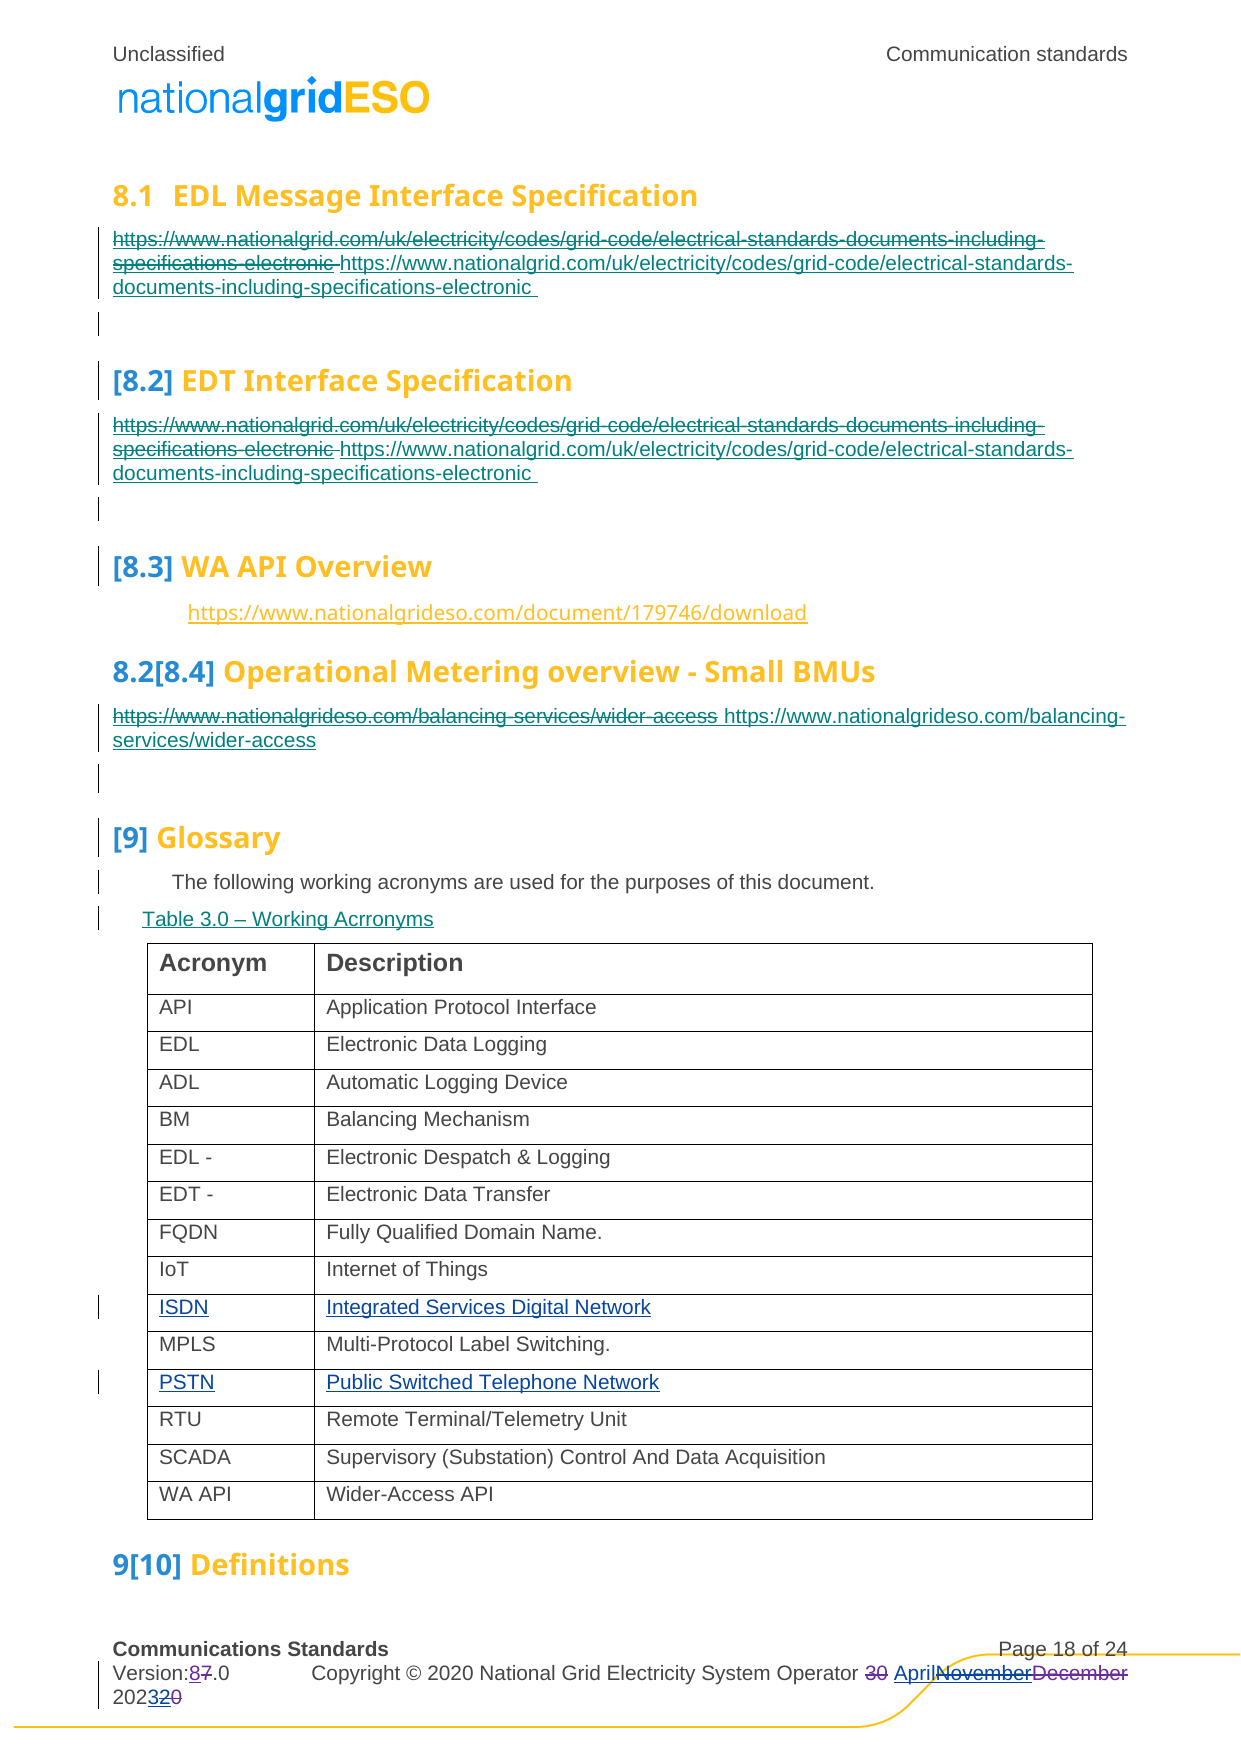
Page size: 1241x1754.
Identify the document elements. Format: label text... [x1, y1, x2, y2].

table_cell Automatic Logging Device [315, 1070, 1092, 1106]
table_cell EDL [148, 1032, 314, 1069]
table_cell Multi-Protocol Label Switching. [315, 1332, 1092, 1369]
subtitle Definitions [112, 1545, 1128, 1584]
table_cell ADL [148, 1070, 314, 1106]
table_cell API [148, 995, 314, 1031]
table_cell SCADA [148, 1445, 314, 1481]
text The following working acronyms are used for the purposes of this document. [112, 870, 1128, 894]
table_cell Application Protocol Interface [315, 995, 1092, 1031]
table_cell FQDN [148, 1220, 314, 1256]
table_header Acronym [148, 944, 314, 994]
subtitle EDL Message Interface Specification [112, 175, 1128, 215]
table_cell MPLS [148, 1332, 314, 1369]
table_cell Electronic Data Logging [315, 1032, 1092, 1069]
table_cell Supervisory (Substation) Control And Data Acquisition [315, 1445, 1092, 1481]
table_cell Wider-Access API [315, 1482, 1092, 1519]
picture [13, 1, 1241, 1751]
table_cell WA API [148, 1482, 314, 1519]
text https://www.nationalgrideso.com/document/179746/download [187, 598, 1128, 627]
subtitle WA API Overview [112, 546, 1128, 586]
table_cell BM [148, 1107, 314, 1144]
subtitle Operational Metering overview - Small BMUs [112, 652, 1128, 691]
table_cell Internet of Things [315, 1257, 1092, 1294]
table_cell Fully Qualified Domain Name. [315, 1220, 1092, 1256]
table_cell RTU [148, 1407, 314, 1444]
table_header Description [315, 944, 1092, 994]
subtitle EDT Interface Specification [112, 361, 1128, 400]
table_cell EDL - [148, 1145, 314, 1181]
table_cell EDT - [148, 1182, 314, 1219]
subtitle Glossary [112, 818, 1128, 857]
table_cell Remote Terminal/Telemetry Unit [315, 1407, 1092, 1444]
table_cell Electronic Despatch & Logging [315, 1145, 1092, 1181]
table_cell Electronic Data Transfer [315, 1182, 1092, 1219]
table_cell IoT [148, 1257, 314, 1294]
table_cell Balancing Mechanism [315, 1107, 1092, 1144]
